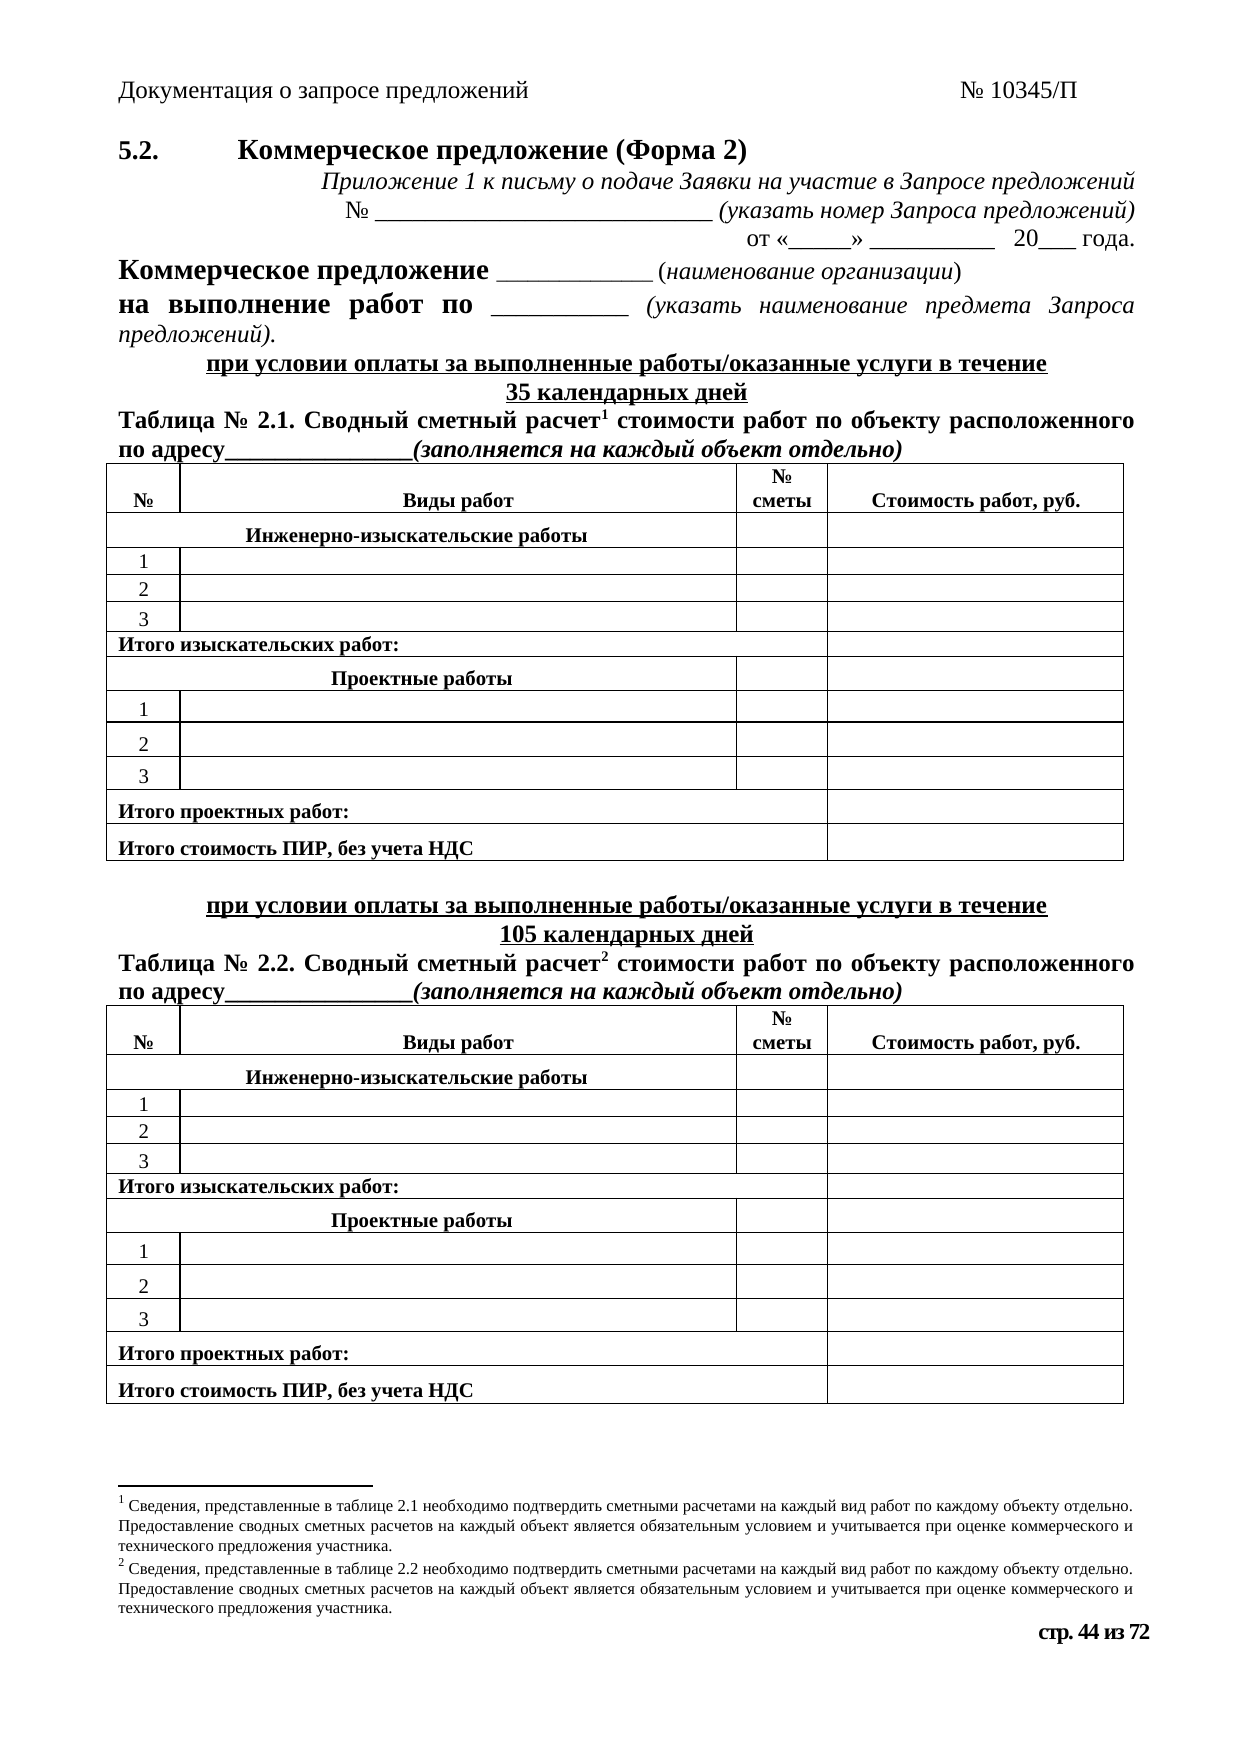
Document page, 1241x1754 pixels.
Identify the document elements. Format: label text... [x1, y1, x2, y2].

table_header № сметы [737, 464, 827, 512]
table_cell [181, 1299, 736, 1331]
table_cell [181, 1117, 736, 1143]
text при условии оплаты за выполненные работы/оказанные услуги в течение [118, 348, 1135, 377]
table_cell [828, 602, 1123, 631]
text Таблица № 2.1. Сводный сметный расчет стоимости работ по объекту расположенного по адресу_______________(заполняется на каждый объект отдельно) [118, 406, 1135, 463]
table_header № [107, 1006, 179, 1054]
table_cell [828, 1055, 1123, 1089]
text Приложение 1 к письму о подаче Заявки на участие в Запросе предложений [118, 166, 1135, 195]
table_cell 2 [107, 1265, 179, 1298]
table_cell [828, 1299, 1123, 1331]
text от «_____» __________ 20___ года. [118, 223, 1135, 252]
table_cell [828, 548, 1123, 573]
table_cell [181, 1265, 736, 1298]
table_header № сметы [737, 1006, 827, 1054]
text 105 календарных дней [118, 919, 1135, 948]
text на выполнение работ по ___________ (указать наименование предмета Запроса предложений). [118, 286, 1135, 348]
table_cell [181, 548, 736, 573]
table_cell [828, 1144, 1123, 1173]
table_cell 2 [107, 575, 179, 601]
table_cell [828, 1265, 1123, 1298]
table_cell 3 [107, 1144, 179, 1173]
table_cell Итого стоимость ПИР, без учета НДС [107, 1366, 827, 1402]
table_cell Проектные работы [107, 1199, 736, 1232]
table_cell [828, 824, 1123, 860]
table_header Виды работ [181, 464, 736, 512]
table_header Стоимость работ, руб. [828, 1006, 1123, 1054]
table_cell [828, 575, 1123, 601]
table_cell [828, 1174, 1123, 1198]
table_cell 3 [107, 602, 179, 631]
table_cell [181, 1144, 736, 1173]
table_cell [828, 723, 1123, 756]
table_cell Итого изыскательских работ: [107, 1174, 827, 1198]
table_cell Инженерно-изыскательские работы* [107, 513, 736, 547]
table_cell [737, 1265, 827, 1298]
table_cell 1 [107, 691, 179, 721]
table_cell [828, 632, 1123, 656]
table_cell [828, 657, 1123, 690]
table_cell [737, 1055, 827, 1089]
table_cell [828, 1117, 1123, 1143]
table_cell 3 [107, 757, 179, 788]
table_cell [181, 602, 736, 631]
table_cell [737, 691, 827, 721]
table_header Виды работ [181, 1006, 736, 1054]
table_cell [828, 1366, 1123, 1402]
text № ___________________________ (указать номер Запроса предложений) [118, 195, 1135, 223]
table_cell 2 [107, 723, 179, 756]
table_cell [828, 1233, 1123, 1263]
table_cell [737, 1199, 827, 1232]
table_cell Итого стоимость ПИР, без учета НДС [107, 824, 827, 860]
table_cell [828, 691, 1123, 721]
table_cell [828, 1199, 1123, 1232]
table_cell [737, 723, 827, 756]
table_cell [828, 513, 1123, 547]
table_cell [737, 548, 827, 573]
text Коммерческое предложение (Форма 2) [118, 132, 1135, 166]
table_cell [737, 1299, 827, 1331]
table_cell [828, 1332, 1123, 1365]
table_cell [181, 757, 736, 788]
table_cell 1 [107, 1090, 179, 1116]
table_cell Проектные работы [107, 657, 736, 690]
text Таблица № 2.2. Сводный сметный расчет стоимости работ по объекту расположенного по адресу_______________(заполняется на каждый объект отдельно) [118, 948, 1135, 1005]
table_cell Итого проектных работ: [107, 790, 827, 823]
table_cell [181, 1090, 736, 1116]
table_cell [737, 1233, 827, 1263]
text 35 календарных дней [118, 377, 1135, 406]
table_cell [828, 757, 1123, 788]
table_cell [737, 1117, 827, 1143]
table_cell [737, 513, 827, 547]
table_cell [737, 602, 827, 631]
table_cell [737, 757, 827, 788]
table_cell [181, 723, 736, 756]
text Коммерческое предложение _______________ (наименование организации) [118, 252, 1135, 286]
table_cell Итого проектных работ: [107, 1332, 827, 1365]
table_cell Инженерно-изыскательские работы* [107, 1055, 736, 1089]
table_cell 1 [107, 548, 179, 573]
table_cell [737, 657, 827, 690]
table_cell [181, 1233, 736, 1263]
table_cell [828, 1090, 1123, 1116]
table_cell 1 [107, 1233, 179, 1263]
table_cell [737, 575, 827, 601]
text при условии оплаты за выполненные работы/оказанные услуги в течение [118, 890, 1135, 919]
table_header Стоимость работ, руб. [828, 464, 1123, 512]
table_cell 2 [107, 1117, 179, 1143]
table_cell [737, 1090, 827, 1116]
table_cell [181, 691, 736, 721]
table_header № [107, 464, 179, 512]
table_cell 3 [107, 1299, 179, 1331]
table_cell Итого изыскательских работ: [107, 632, 827, 656]
table_cell [737, 1144, 827, 1173]
table_cell [828, 790, 1123, 823]
table_cell [181, 575, 736, 601]
